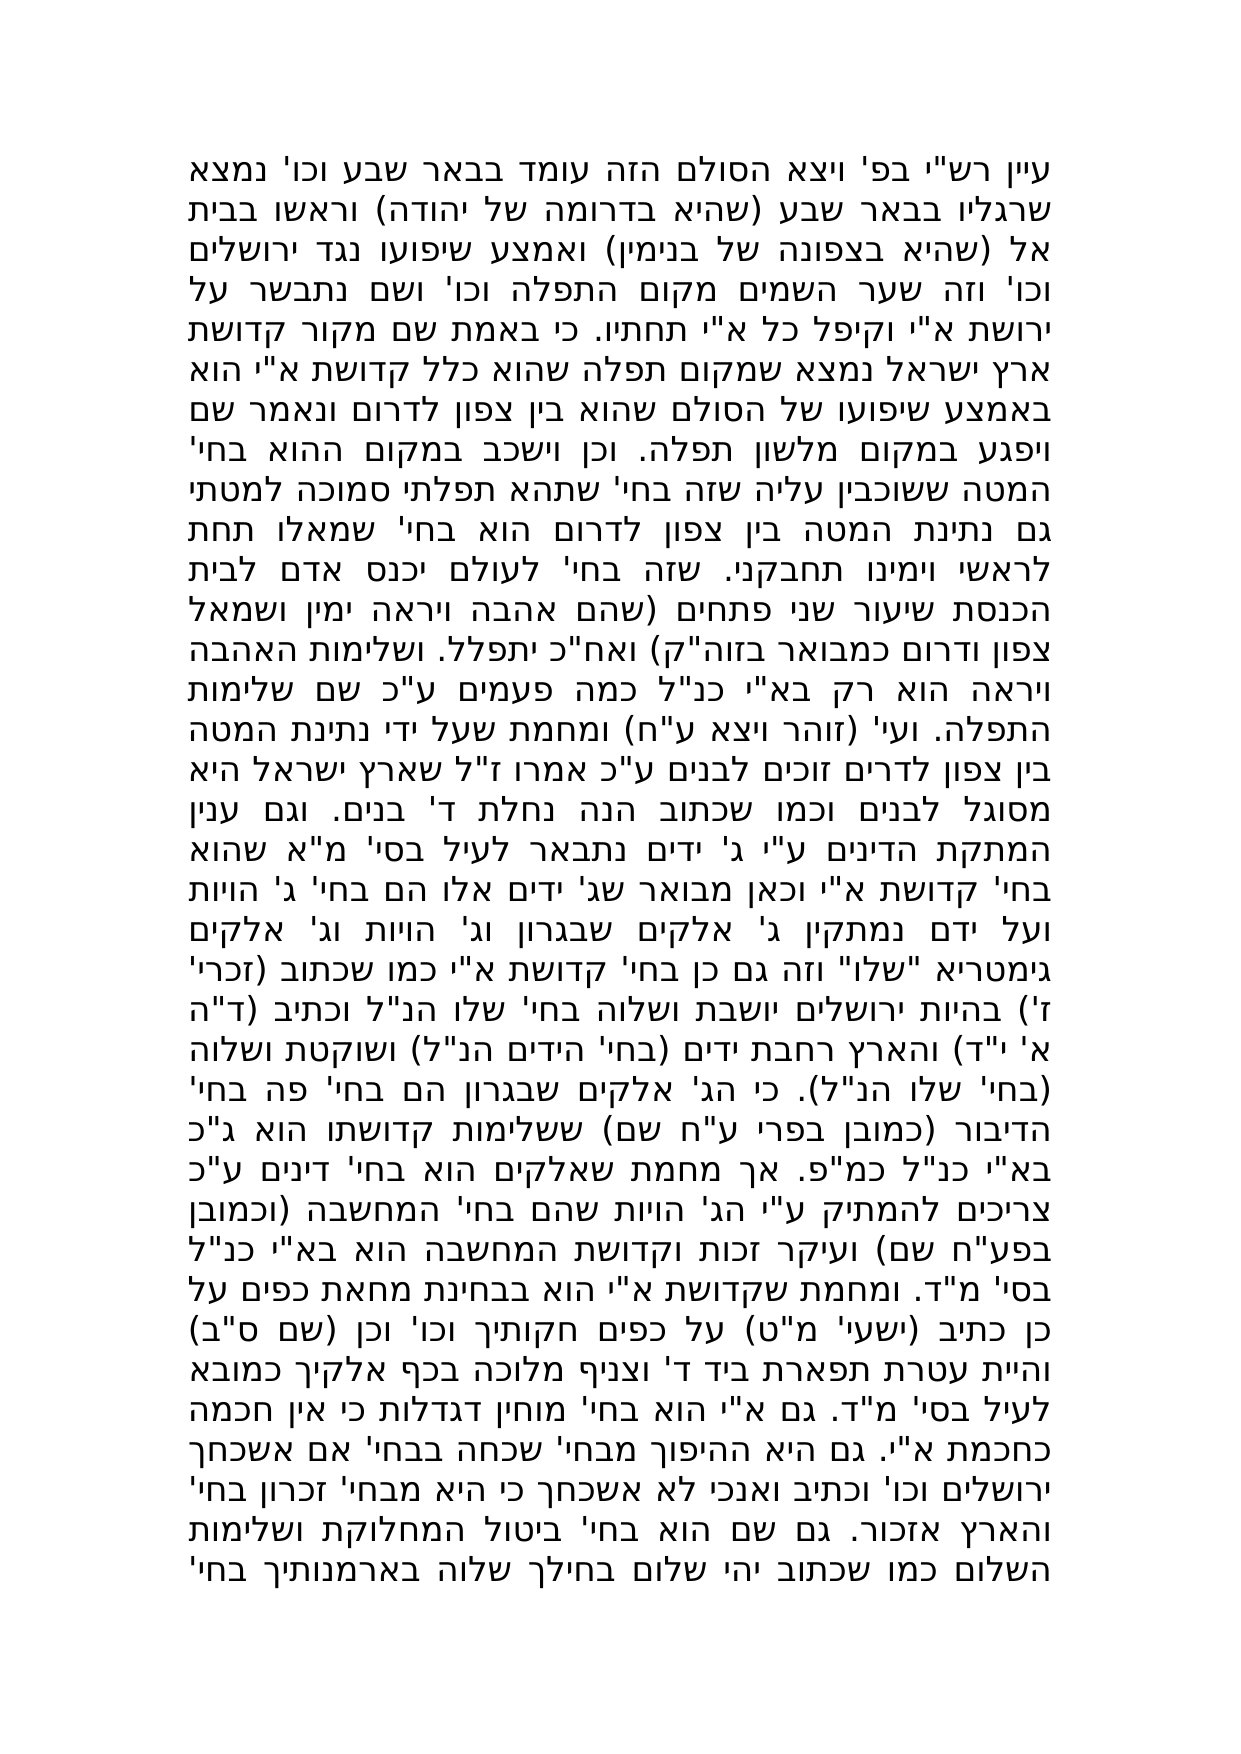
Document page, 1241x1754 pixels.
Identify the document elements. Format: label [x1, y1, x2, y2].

text [187, 150, 1053, 1590]
